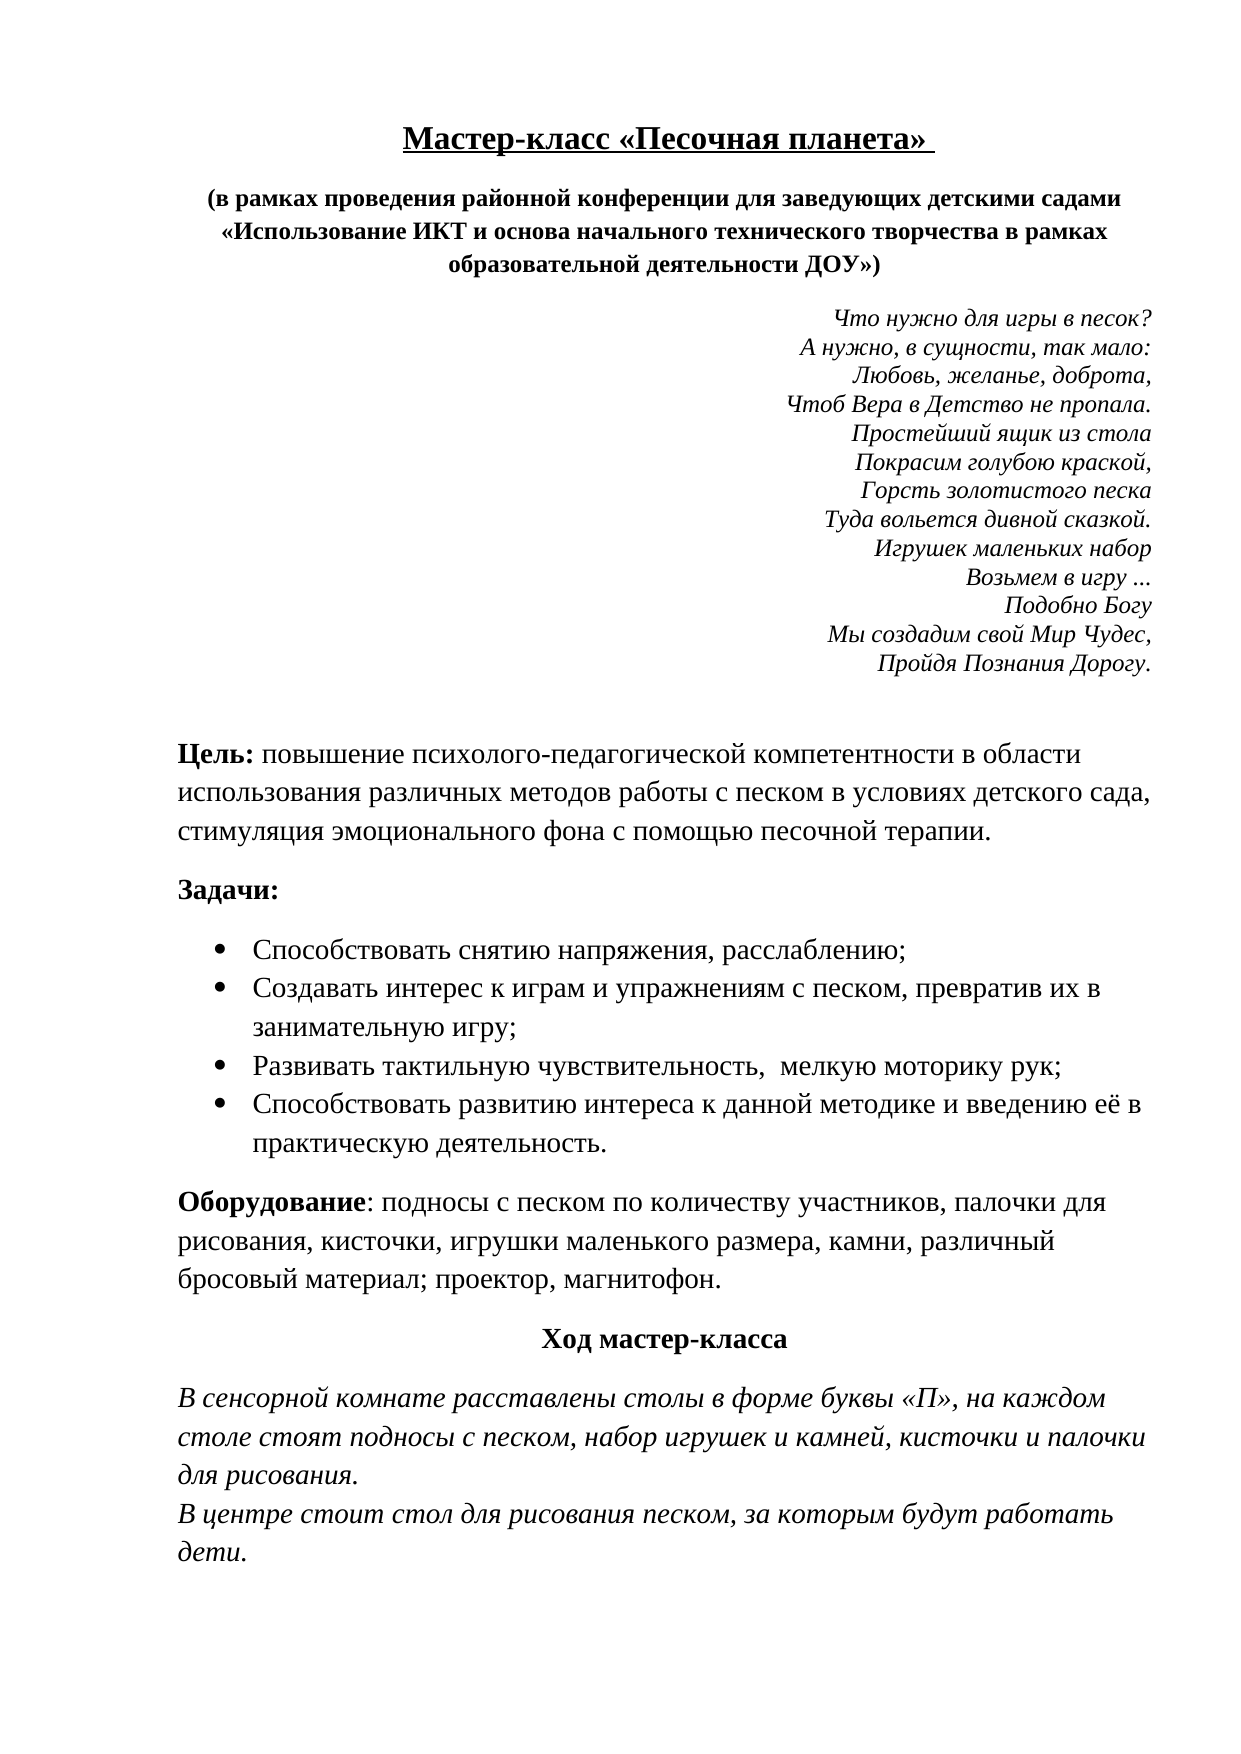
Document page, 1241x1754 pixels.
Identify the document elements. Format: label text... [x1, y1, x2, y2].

text Чтоб Вера в Детство не пропала. [177, 389, 1152, 418]
text Любовь, желанье, доброта, [177, 360, 1152, 389]
text Ход мастер-класса [177, 1321, 1152, 1354]
text (в рамках проведения районной конференции для заведующих детскими садами «Использование ИКТ и основа начального технического творчества в рамках образовательной деятельности ДОУ») [177, 183, 1152, 278]
text Покрасим голубою краской, [177, 447, 1152, 475]
text Оборудование: подносы с песком по количеству участников, палочки для рисования, кисточки, игрушки маленького размера, камни, различный бросовый материал; проектор, магнитофон. [177, 1184, 1152, 1295]
text Горсть золотистого песка [177, 475, 1152, 504]
text В сенсорной комнате расставлены столы в форме буквы «П», на каждом столе стоят подносы с песком, набор игрушек и камней, кисточки и палочки для рисования. В центре стоит стол для рисования песком, за которым будут работать дети. [177, 1380, 1152, 1568]
list Способствовать развитию интереса к данной методике и введению её в практическую деятельность. [215, 1086, 1152, 1158]
text Цель: повышение психолого-педагогической компетентности в области использования различных методов работы с песком в условиях детского сада, стимуляция эмоционального фона с помощью песочной терапии. [177, 736, 1152, 847]
text Подобно Богу [177, 590, 1152, 619]
text Мы создадим свой Мир Чудес, [177, 619, 1152, 648]
list Способствовать снятию напряжения, расслаблению; [215, 932, 1152, 966]
text Простейший ящик из стола [177, 418, 1152, 447]
list Создавать интерес к играм и упражнениям с песком, превратив их в занимательную игру; [215, 971, 1152, 1043]
text Игрушек маленьких набор [177, 533, 1152, 562]
text Мастер-класс «Песочная планета» [177, 118, 1152, 156]
list Развивать тактильную чувствительность, мелкую моторику рук; [215, 1048, 1152, 1081]
text Туда вольется дивной сказкой. [177, 504, 1152, 533]
text Возьмем в игру ... [177, 562, 1152, 590]
text Задачи: [177, 872, 1152, 906]
text А нужно, в сущности, так мало: [177, 332, 1152, 360]
text Пройдя Познания Дорогу. [177, 648, 1152, 677]
text Что нужно для игры в песок? [177, 303, 1152, 332]
